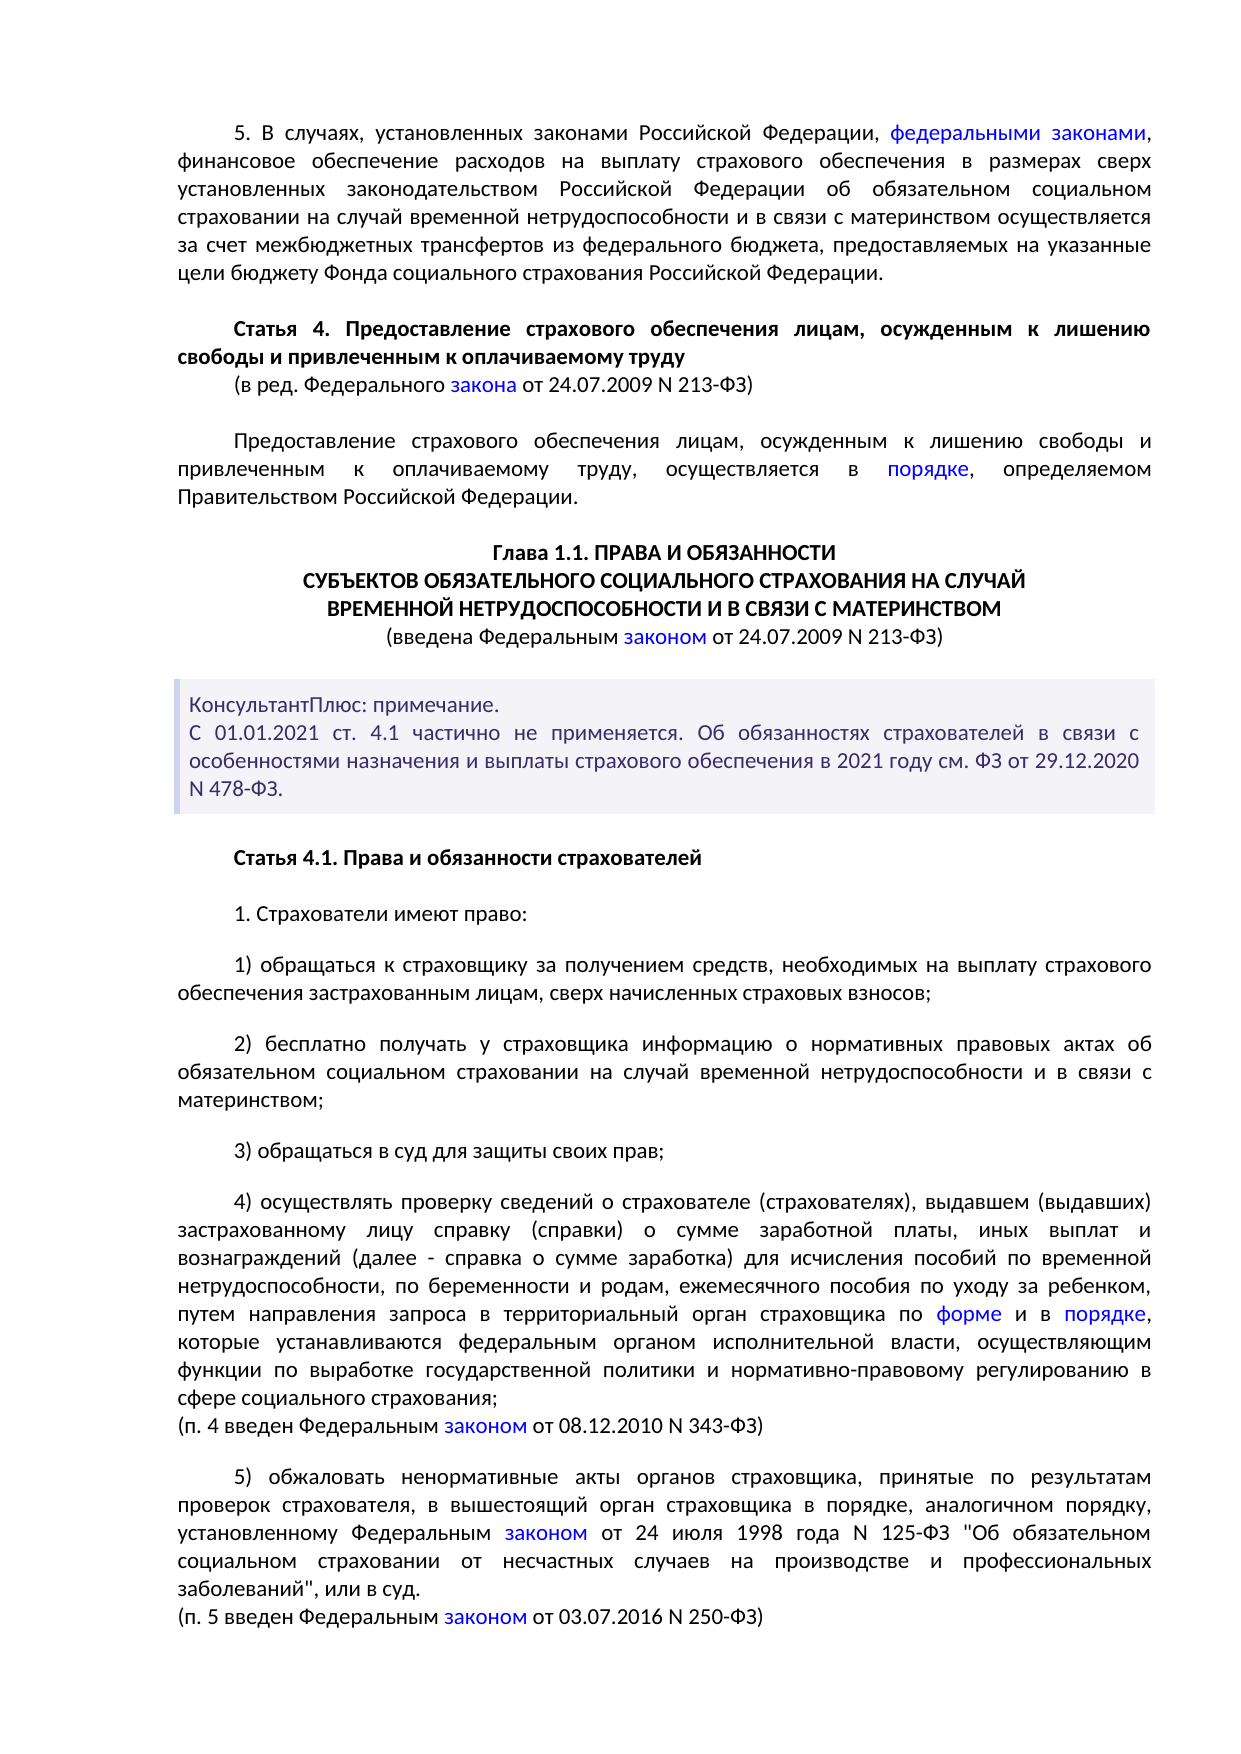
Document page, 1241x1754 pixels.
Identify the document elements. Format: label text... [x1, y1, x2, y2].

text (п. 4 введен Федеральным законом от 08.12.2010 N 343-ФЗ) [177, 1411, 1152, 1439]
text 5. В случаях, установленных законами Российской Федерации, федеральными законами, финансовое обеспечение расходов на выплату страхового обеспечения в размерах сверх установленных законодательством Российской Федерации об обязательном социальном страховании на случай временной нетрудоспособности и в связи с материнством осуществляется за счет межбюджетных трансфертов из федерального бюджета, предоставляемых на указанные цели бюджету Фонда социального страхования Российской Федерации. [177, 118, 1152, 286]
title ВРЕМЕННОЙ НЕТРУДОСПОСОБНОСТИ И В СВЯЗИ С МАТЕРИНСТВОМ [177, 594, 1152, 622]
text (в ред. Федерального закона от 24.07.2009 N 213-ФЗ) [177, 370, 1152, 398]
table_header КонсультантПлюс: примечание. С 01.01.2021 ст. 4.1 частично не применяется. Об обязанностях страхователей в связи с особенностями назначения и выплаты страхового обеспечения в 2021 году см. ФЗ от 29.12.2020 N 478-ФЗ. [180, 679, 1149, 814]
text 2) бесплатно получать у страховщика информацию о нормативных правовых актах об обязательном социальном страховании на случай временной нетрудоспособности и в связи с материнством; [177, 1029, 1152, 1113]
text (п. 5 введен Федеральным законом от 03.07.2016 N 250-ФЗ) [177, 1602, 1152, 1630]
title СУБЪЕКТОВ ОБЯЗАТЕЛЬНОГО СОЦИАЛЬНОГО СТРАХОВАНИЯ НА СЛУЧАЙ [177, 566, 1152, 594]
title Статья 4. Предоставление страхового обеспечения лицам, осужденным к лишению свободы и привлеченным к оплачиваемому труду [177, 314, 1152, 370]
text 5) обжаловать ненормативные акты органов страховщика, принятые по результатам проверок страхователя, в вышестоящий орган страховщика в порядке, аналогичном порядку, установленному Федеральным законом от 24 июля 1998 года N 125-ФЗ "Об обязательном социальном страховании от несчастных случаев на производстве и профессиональных заболеваний", или в суд. [177, 1462, 1152, 1602]
title Глава 1.1. ПРАВА И ОБЯЗАННОСТИ [177, 538, 1152, 566]
text 4) осуществлять проверку сведений о страхователе (страхователях), выдавшем (выдавших) застрахованному лицу справку (справки) о сумме заработной платы, иных выплат и вознаграждений (далее - справка о сумме заработка) для исчисления пособий по временной нетрудоспособности, по беременности и родам, ежемесячного пособия по уходу за ребенком, путем направления запроса в территориальный орган страховщика по форме и в порядке, которые устанавливаются федеральным органом исполнительной власти, осуществляющим функции по выработке государственной политики и нормативно-правовому регулированию в сфере социального страхования; [177, 1187, 1152, 1411]
text Предоставление страхового обеспечения лицам, осужденным к лишению свободы и привлеченным к оплачиваемому труду, осуществляется в порядке, определяемом Правительством Российской Федерации. [177, 426, 1152, 510]
text 1. Страхователи имеют право: [177, 899, 1152, 927]
title Статья 4.1. Права и обязанности страхователей [177, 843, 1152, 871]
text 3) обращаться в суд для защиты своих прав; [177, 1136, 1152, 1164]
text 1) обращаться к страховщику за получением средств, необходимых на выплату страхового обеспечения застрахованным лицам, сверх начисленных страховых взносов; [177, 950, 1152, 1006]
text (введена Федеральным законом от 24.07.2009 N 213-ФЗ) [177, 622, 1152, 651]
